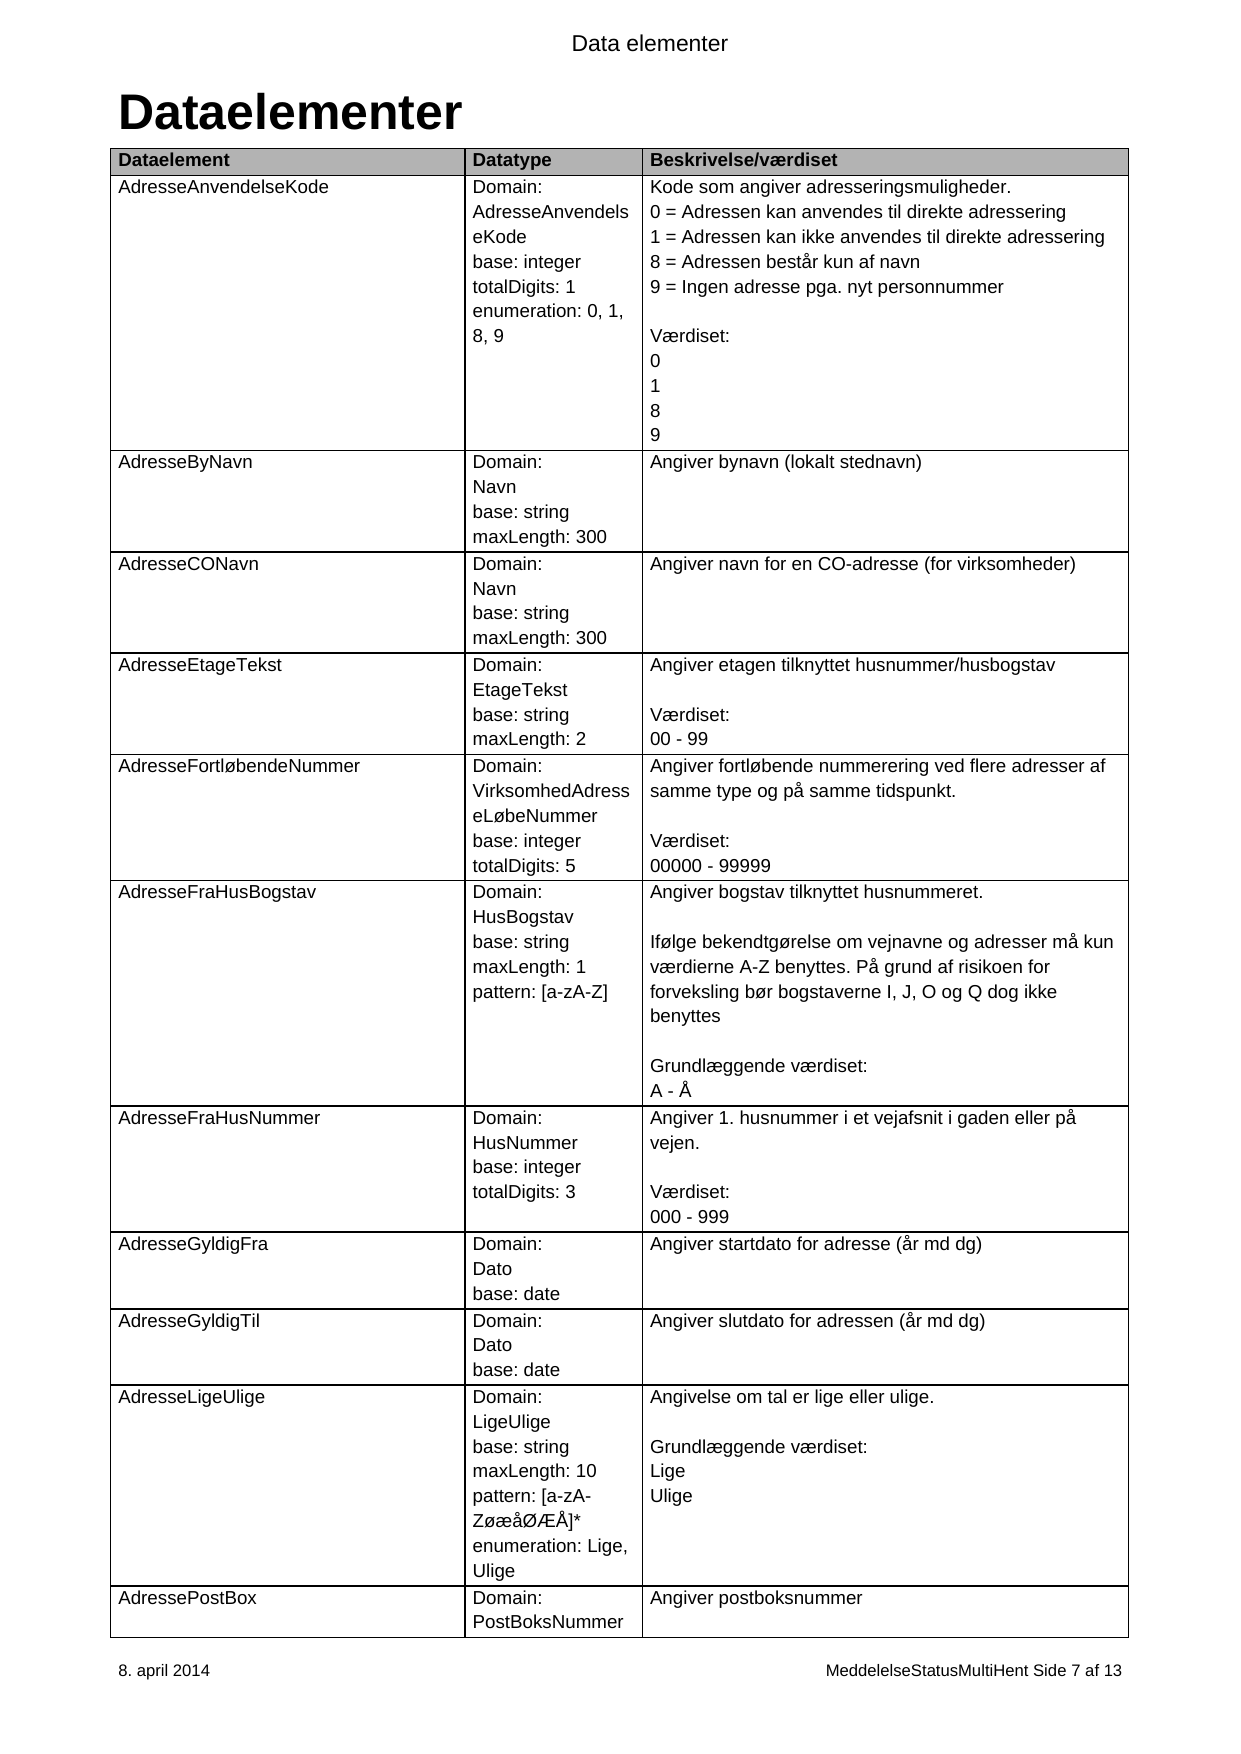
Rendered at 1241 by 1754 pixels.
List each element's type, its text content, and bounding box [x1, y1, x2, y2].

table_cell Angiver startdato for adresse (år md dg) [643, 1233, 1128, 1308]
table_cell Angiver fortløbende nummerering ved flere adresser af samme type og på samme tidspunkt. Værdiset: 00000 - 99999 [643, 755, 1128, 880]
table_cell Domain: Navn base: string maxLength: 300 [466, 553, 642, 652]
table_cell AdresseFortløbendeNummer [111, 755, 464, 880]
table_cell Angiver bogstav tilknyttet husnummeret. Ifølge bekendtgørelse om vejnavne og adresser må kun værdierne A-Z benyttes. På grund af risikoen for forveksling bør bogstaverne I, J, O og Q dog ikke benyttes Grundlæggende værdiset: A - Å [643, 881, 1128, 1105]
table_cell Domain: LigeUlige base: string maxLength: 10 pattern: [a-zA-ZøæåØÆÅ]* enumeration: Lige, Ulige [466, 1386, 642, 1585]
text Dataelementer [118, 82, 1181, 140]
table_cell AdressePostBox [111, 1587, 464, 1637]
table_cell Domain: AdresseAnvendelseKode base: integer totalDigits: 1 enumeration: 0, 1, 8, 9 [466, 176, 642, 449]
table_cell AdresseGyldigTil [111, 1310, 464, 1384]
table_cell Domain: HusBogstav base: string maxLength: 1 pattern: [a-zA-Z] [466, 881, 642, 1105]
table_cell Angiver bynavn (lokalt stednavn) [643, 451, 1128, 551]
table_cell AdresseCONavn [111, 553, 464, 652]
table_cell Angivelse om tal er lige eller ulige. Grundlæggende værdiset: Lige Ulige [643, 1386, 1128, 1585]
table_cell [643, 1587, 1128, 1637]
table_cell AdresseFraHusBogstav [111, 881, 464, 1105]
table_header Beskrivelse/værdiset [643, 149, 1128, 175]
table_cell AdresseByNavn [111, 451, 464, 551]
table_cell AdresseEtageTekst [111, 654, 464, 754]
table_cell AdresseFraHusNummer [111, 1107, 464, 1231]
table_cell Domain: HusNummer base: integer totalDigits: 3 [466, 1107, 642, 1231]
table_cell Angiver 1. husnummer i et vejafsnit i gaden eller på vejen. Værdiset: 000 - 999 [643, 1107, 1128, 1231]
table_cell Domain: EtageTekst base: string maxLength: 2 [466, 654, 642, 754]
table_cell Domain: Navn base: string maxLength: 300 [466, 451, 642, 551]
table_cell Angiver navn for en CO-adresse (for virksomheder) [643, 553, 1128, 652]
table_cell Angiver slutdato for adressen (år md dg) [643, 1310, 1128, 1384]
table_cell AdresseGyldigFra [111, 1233, 464, 1308]
table_header Datatype [466, 149, 642, 175]
table_cell Angiver etagen tilknyttet husnummer/husbogstav Værdiset: 00 - 99 [643, 654, 1128, 754]
table_header Dataelement [111, 149, 464, 175]
table_cell Kode som angiver adresseringsmuligheder. 0 = Adressen kan anvendes til direkte adressering 1 = Adressen kan ikke anvendes til direkte adressering 8 = Adressen består kun af navn 9 = Ingen adresse pga. nyt personnummer Værdiset: 0 1 8 9 [643, 176, 1128, 449]
table_cell AdresseAnvendelseKode [111, 176, 464, 449]
table_cell Domain: Dato base: date [466, 1310, 642, 1384]
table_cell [466, 1587, 642, 1637]
table_cell AdresseLigeUlige [111, 1386, 464, 1585]
table_cell Domain: VirksomhedAdresseLøbeNummer base: integer totalDigits: 5 [466, 755, 642, 880]
table_cell Domain: Dato base: date [466, 1233, 642, 1308]
